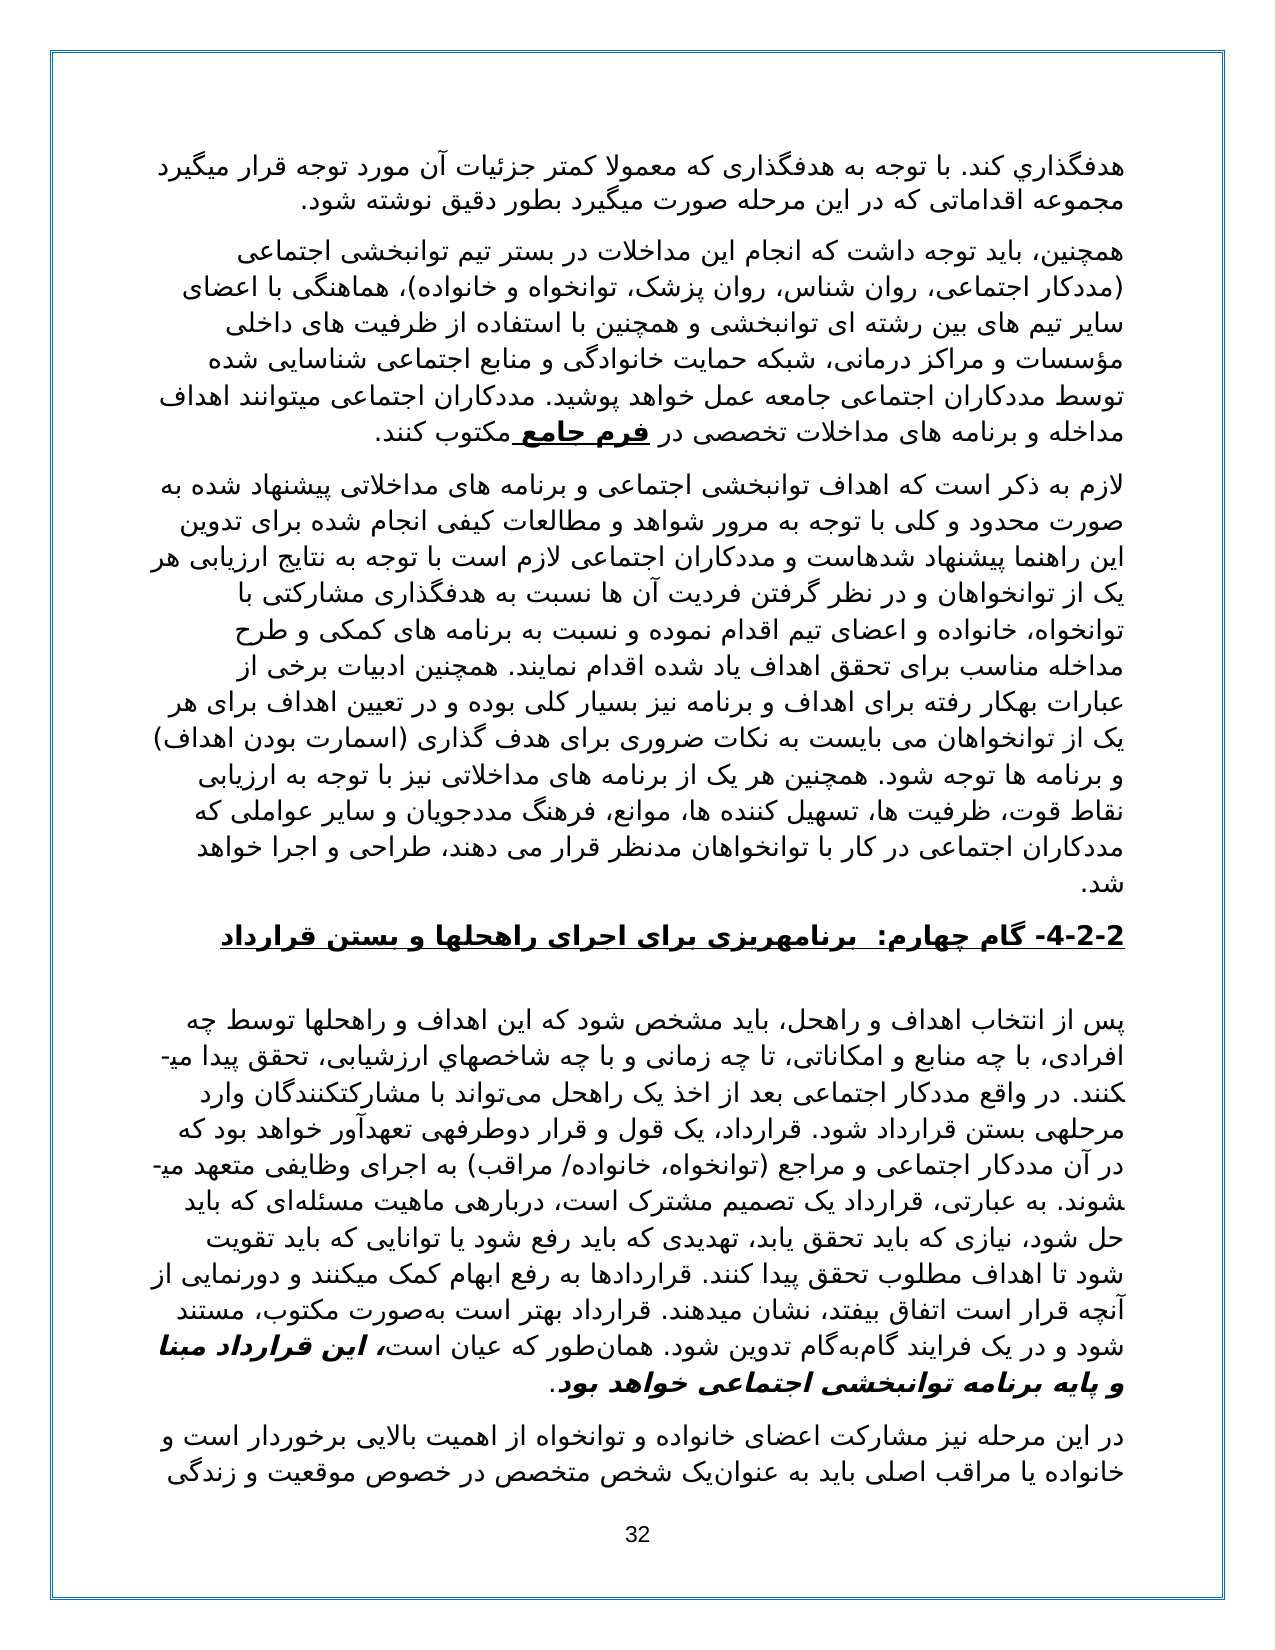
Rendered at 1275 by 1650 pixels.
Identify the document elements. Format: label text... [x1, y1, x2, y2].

subtitle 4-2-2- گام چهارم: برنامهریزی برای اجرای راهحلها و بستن قرارداد [150, 921, 1125, 952]
text همچنین، باید توجه داشت که انجام این مداخلات در بستر تیم توانبخشی اجتماعی (مددکار اجتماعی، روان شناس، روان پزشک، توانخواه و خانواده)، هماهنگی با اعضای سایر تیم های بین رشته ای توانبخشی و همچنین با استفاده از ظرفیت های داخلی مؤسسات و مراکز درمانی، شبکه حمایت خانوادگی و منابع اجتماعی شناسایی شده توسط مددکاران اجتماعی جامعه عمل خواهد پوشید. مددکاران اجتماعی میتوانند اهداف مداخله و برنامه های مداخلات تخصصی در فرم جامع مکتوب کنند. [150, 235, 1125, 448]
text پس از انتخاب اهداف و راهحل، باید مشخص شود که این اهداف و راهحلها توسط چه افرادی، با چه منابع و امکاناتی، تا چه زمانی و با چه شاخصهاي ارزشیابی، تحقق پیدا میکنند. در واقع مددکار اجتماعی بعد از اخذ یک راهحل می‌تواند با مشارکتکنندگان وارد مرحلهی بستن قرارداد شود. قرارداد، یک قول و قرار دوطرفهی تعهدآور خواهد بود که در آن مددکار اجتماعی و مراجع (توانخواه، خانواده/ مراقب) به اجرای وظایفی متعهد میشوند. به عبارتی، قرارداد یک تصمیم مشترک است، دربارهی ماهیت مسئله‌ای که باید حل شود، نیازی که باید تحقق یابد، تهدیدی که باید رفع شود یا توانایی‌ که باید تقویت شود تا اهداف مطلوب تحقق پیدا کنند. قراردادها به رفع ابهام کمک میکنند و دورنمایی از آنچه قرار است اتفاق بیفتد، نشان میدهند. قرارداد بهتر است به‌صورت مکتوب، مستند شود و در یک فرایند گام‌به‌گام تدوین شود. همان‌طور که عیان است، این قرارداد مبنا و پایه برنامه توانبخشی اجتماعی خواهد بود. [150, 1004, 1125, 1398]
text لازم به ذکر است که اهداف توانبخشی اجتماعی و برنامه های مداخلاتی پیشنهاد شده به صورت محدود و کلی با توجه به مرور شواهد و مطالعات کیفی انجام شده برای تدوین این راهنما پیشنهاد شدهاست و مددکاران اجتماعی لازم است با توجه به نتایج ارزیابی هر یک از توانخواهان و در نظر گرفتن فردیت آن ها نسبت به هدفگذاری مشارکتی با توانخواه، خانواده و اعضای تیم اقدام نموده و نسبت به برنامه های کمکی و طرح مداخله مناسب برای تحقق اهداف یاد شده اقدام نمایند. همچنین ادبیات برخی از عبارات بهکار رفته برای اهداف و برنامه نیز بسیار کلی بوده و در تعیین اهداف برای هر یک از توانخواهان می بایست به نکات ضروری برای هدف گذاری (اسمارت بودن اهداف) و برنامه ها توجه شود. همچنین هر یک از برنامه های مداخلاتی نیز با توجه به ارزیابی نقاط قوت، ظرفیت ها، تسهیل کننده ها، موانع، فرهنگ مددجویان و سایر عواملی که مددکاران اجتماعی در کار با توانخواهان مدنظر قرار می دهند، طراحی و اجرا خواهد شد. [150, 469, 1125, 899]
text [150, 1420, 1125, 1488]
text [150, 150, 1125, 216]
